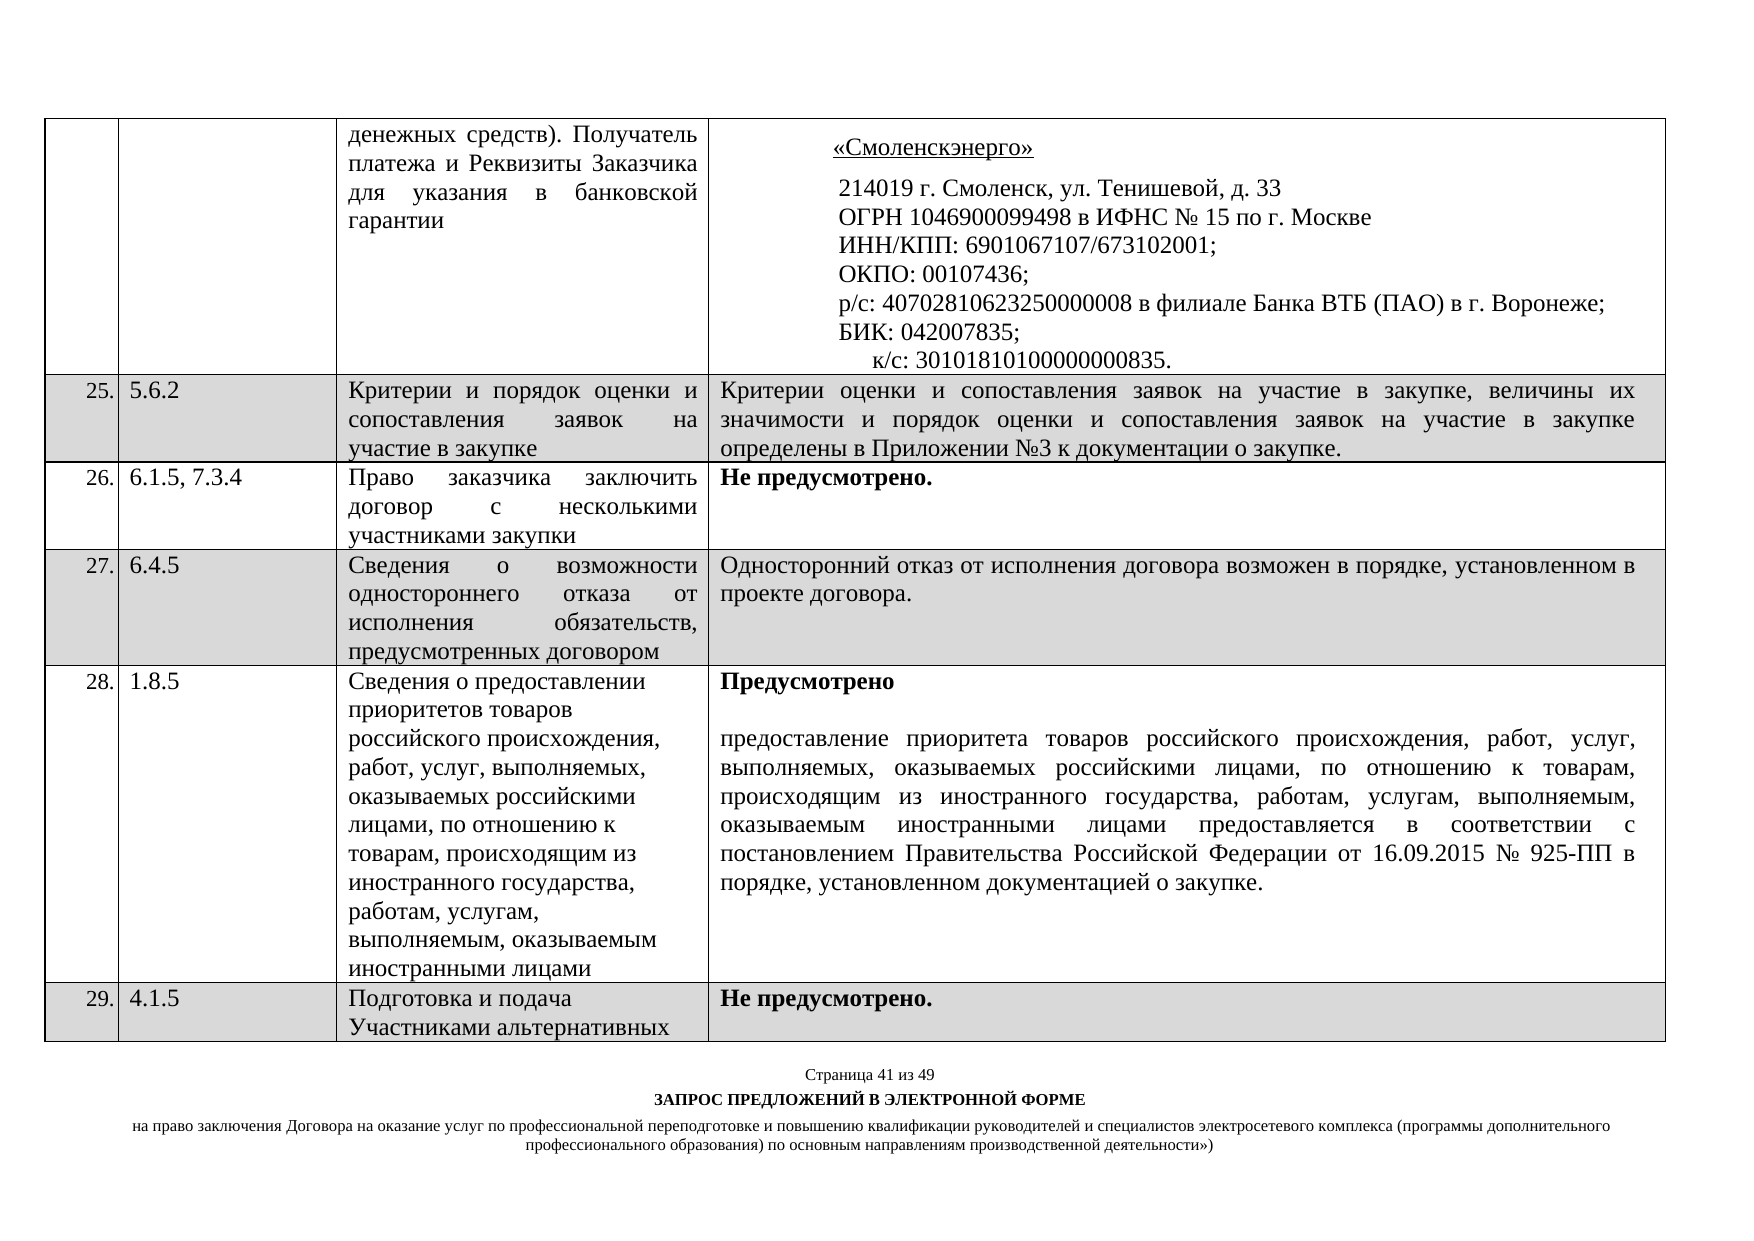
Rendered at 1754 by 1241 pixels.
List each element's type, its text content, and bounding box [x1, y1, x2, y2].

table_cell Предусмотрено предоставление приоритета товаров российского происхождения, работ, услуг, выполняемых, оказываемых российскими лицами, по отношению к товарам, происходящим из иностранного государства, работам, услугам, выполняемым, оказываемым иностранными лицами предоставляется в соответствии с постановлением Правительства Российской Федерации от 16.09.2015 № 925-ПП в порядке, установленном документацией о закупке. [709, 666, 1665, 982]
table_cell 6.1.5, 7.3.4 [119, 463, 336, 549]
table_cell Односторонний отказ от исполнения договора возможен в порядке, установленном в проекте договора. [709, 550, 1665, 665]
table_cell Сведения о возможности одностороннего отказа от исполнения обязательств, предусмотренных договором [337, 550, 708, 665]
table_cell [709, 119, 1665, 374]
table_cell [46, 119, 118, 374]
table_cell 4.1.5 [119, 983, 336, 1041]
table_cell 5.6.2 [119, 375, 336, 461]
table_cell [46, 375, 118, 461]
table_cell [46, 550, 118, 665]
table_cell [46, 463, 118, 549]
table_cell [46, 666, 118, 982]
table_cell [119, 119, 336, 374]
table_cell [46, 983, 118, 1041]
table_cell Не предусмотрено. [709, 983, 1665, 1041]
table_cell Сведения о предоставлении приоритетов товаров российского происхождения, работ, услуг, выполняемых, оказываемых российскими лицами, по отношению к товарам, происходящим из иностранного государства, работам, услугам, выполняемым, оказываемым иностранными лицами [337, 666, 708, 982]
table_cell Не предусмотрено. [709, 463, 1665, 549]
table_cell Критерии оценки и сопоставления заявок на участие в закупке, величины их значимости и порядок оценки и сопоставления заявок на участие в закупке определены в Приложении №3 к документации о закупке. [709, 375, 1665, 461]
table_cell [337, 983, 708, 1041]
table_cell Право заказчика заключить договор с несколькими участниками закупки [337, 463, 708, 549]
table_cell 1.8.5 [119, 666, 336, 982]
table_cell 6.4.5 [119, 550, 336, 665]
table_cell Критерии и порядок оценки и сопоставления заявок на участие в закупке [337, 375, 708, 461]
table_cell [337, 119, 708, 374]
